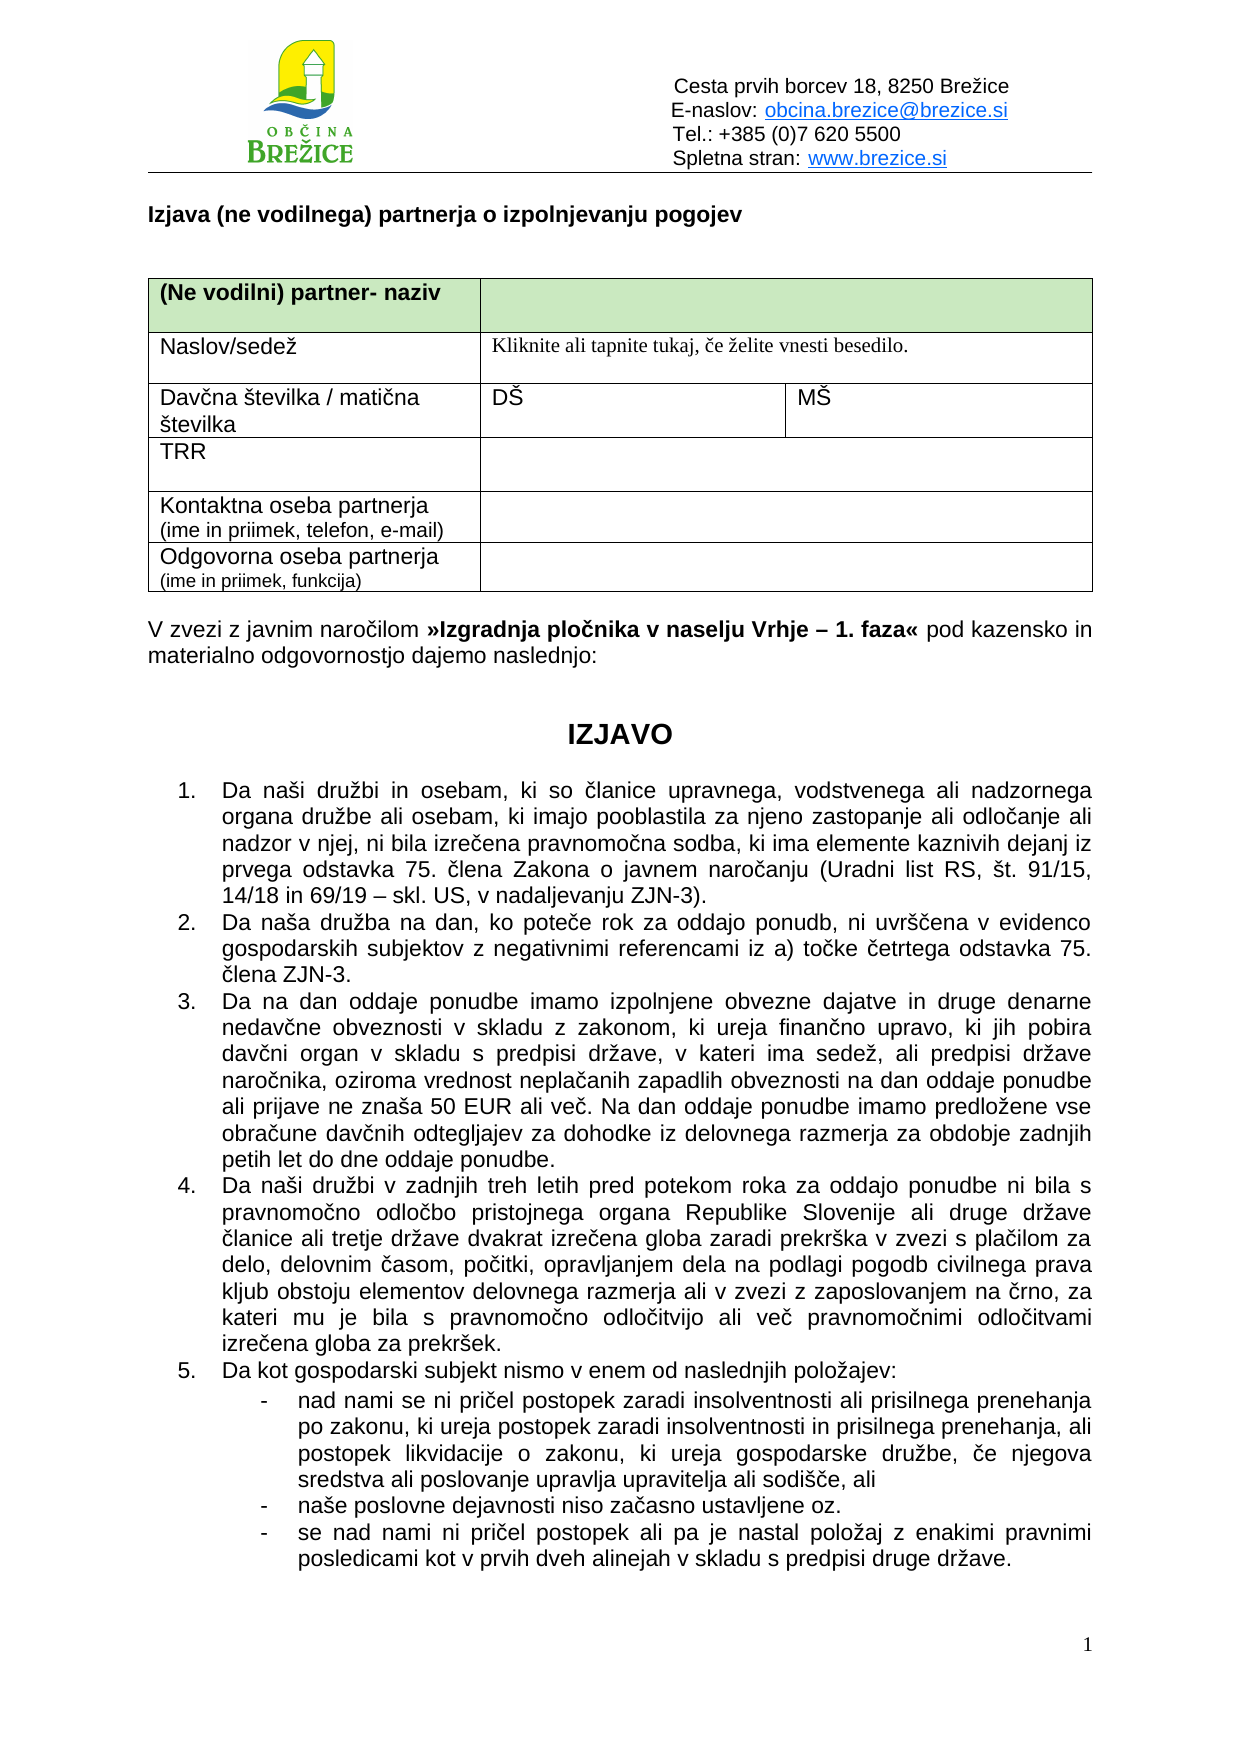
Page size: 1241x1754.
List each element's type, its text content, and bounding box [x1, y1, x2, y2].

list Da naši družbi v zadnjih treh letih pred potekom roka za oddajo ponudbe ni bila s pravnomočno odločbo pristojnega organa Republike Slovenije ali druge države članice ali tretje države dvakrat izrečena globa zaradi prekrška v zvezi s plačilom za delo, delovnim časom, počitki, opravljanjem dela na podlagi pogodb civilnega prava kljub obstoju elementov delovnega razmerja ali v zvezi z zaposlovanjem na črno, za kateri mu je bila s pravnomočno odločitvijo ali več pravnomočnimi odločitvami izrečena globa za prekršek. [177, 1172, 1092, 1357]
table_cell Naslov/sedež [149, 333, 480, 383]
text V zvezi z javnim naročilom »Izgradnja pločnika v naselju Vrhje – 1. faza« pod kazensko in materialno odgovornostjo dajemo naslednjo: [148, 616, 1092, 669]
table_cell DŠ [481, 384, 785, 437]
list Da na dan oddaje ponudbe imamo izpolnjene obvezne dajatve in druge denarne nedavčne obveznosti v skladu z zakonom, ki ureja finančno upravo, ki jih pobira davčni organ v skladu s predpisi države, v kateri ima sedež, ali predpisi države naročnika, oziroma vrednost neplačanih zapadlih obveznosti na dan oddaje ponudbe ali prijave ne znaša 50 EUR ali več. Na dan oddaje ponudbe imamo predložene vse obračune davčnih odtegljajev za dohodke iz delovnega razmerja za obdobje zadnjih petih let do dne oddaje ponudbe. [177, 988, 1092, 1172]
list naše poslovne dejavnosti niso začasno ustavljene oz. [260, 1492, 1092, 1519]
list Da kot gospodarski subjekt nismo v enem od naslednjih položajev: [177, 1357, 1092, 1383]
table_cell TRR [149, 438, 480, 491]
table_cell [481, 492, 1092, 542]
table_header (Ne vodilni) partner- naziv [149, 279, 480, 332]
text IZJAVO [148, 717, 1092, 751]
text Izjava (ne vodilnega) partnerja o izpolnjevanju pogojev [148, 201, 1092, 228]
list se nad nami ni pričel postopek ali pa je nastal položaj z enakimi pravnimi posledicami kot v prvih dveh alinejah v skladu s predpisi druge države. [260, 1519, 1092, 1571]
table_cell [481, 333, 1092, 383]
table_cell Kontaktna oseba partnerja (ime in priimek, telefon, e-mail) [149, 492, 480, 542]
list Da naša družba na dan, ko poteče rok za oddajo ponudb, ni uvrščena v evidenco gospodarskih subjektov z negativnimi referencami iz a) točke četrtega odstavka 75. člena ZJN-3. [177, 909, 1092, 988]
table_cell Odgovorna oseba partnerja (ime in priimek, funkcija) [149, 543, 480, 591]
table_cell MŠ [786, 384, 1092, 437]
picture [247, 40, 353, 163]
list Da naši družbi in osebam, ki so članice upravnega, vodstvenega ali nadzornega organa družbe ali osebam, ki imajo pooblastila za njeno zastopanje ali odločanje ali nadzor v njej, ni bila izrečena pravnomočna sodba, ki ima elemente kaznivih dejanj iz prvega odstavka 75. člena Zakona o javnem naročanju (Uradni list RS, št. 91/15, 14/18 in 69/19 – skl. US, v nadaljevanju ZJN-3). [177, 777, 1092, 909]
list nad nami se ni pričel postopek zaradi insolventnosti ali prisilnega prenehanja po zakonu, ki ureja postopek zaradi insolventnosti in prisilnega prenehanja, ali postopek likvidacije o zakonu, ki ureja gospodarske družbe, če njegova sredstva ali poslovanje upravlja upravitelja ali sodišče, ali [260, 1387, 1092, 1492]
table_header [481, 279, 1092, 332]
table_cell Davčna številka / matična številka [149, 384, 480, 437]
table_cell [481, 438, 1092, 491]
table_cell [481, 543, 1092, 591]
